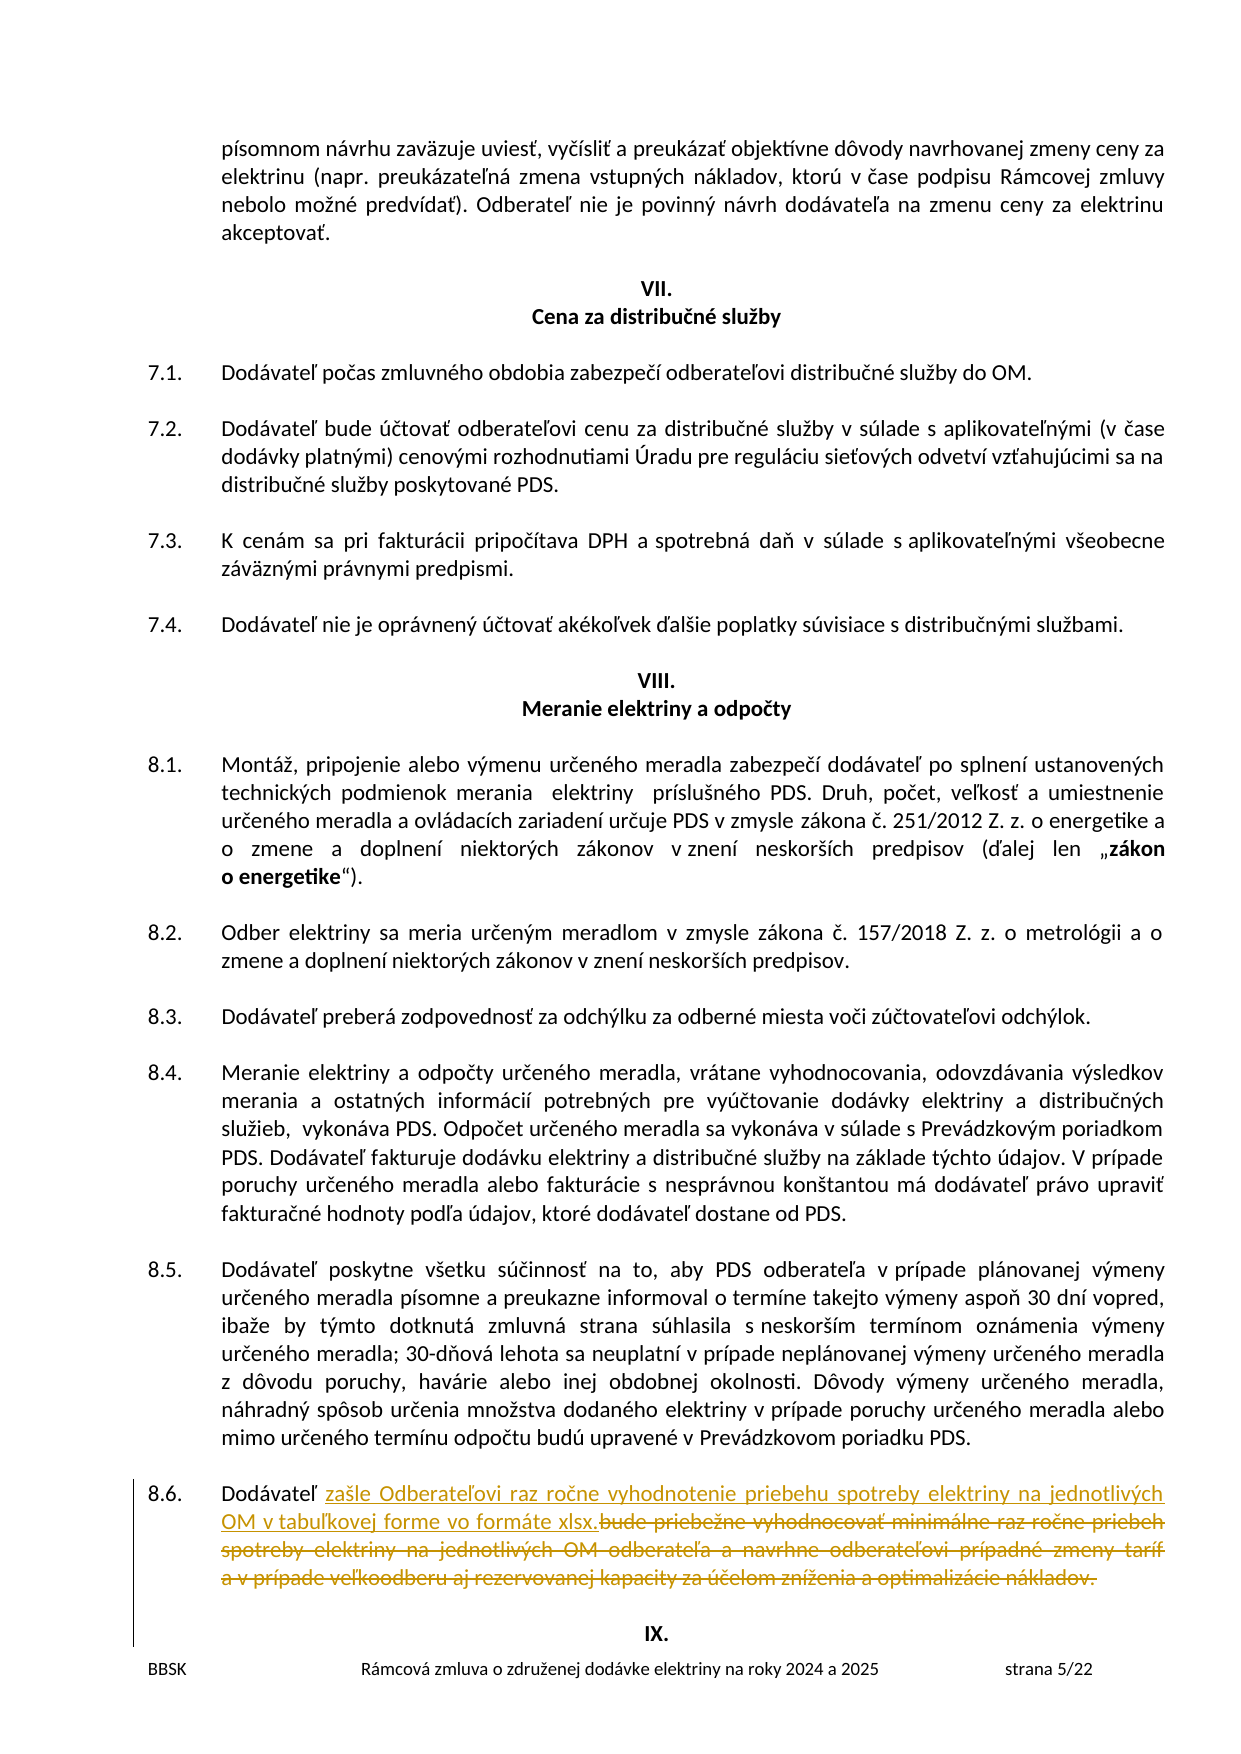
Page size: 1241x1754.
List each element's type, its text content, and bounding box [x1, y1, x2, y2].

text 8.6. Dodávateľ [148, 1479, 1165, 1591]
text Cena za distribučné služby [148, 302, 1165, 330]
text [148, 134, 1165, 246]
text 8.2. Odber elektriny sa meria určeným meradlom v zmysle zákona č. 157/2018 Z. z. o metrológii a o zmene a doplnení niektorých zákonov v znení neskorších predpisov. [148, 918, 1165, 974]
text 8.4. Meranie elektriny a odpočty určeného meradla, vrátane vyhodnocovania, odovzdávania výsledkov merania a ostatných informácií potrebných pre vyúčtovanie dodávky elektriny a distribučných služieb, vykonáva PDS. Odpočet určeného meradla sa vykonáva v súlade s Prevádzkovým poriadkom PDS. Dodávateľ fakturuje dodávku elektriny a distribučné služby na základe týchto údajov. V prípade poruchy určeného meradla alebo fakturácie s nesprávnou konštantou má dodávateľ právo upraviť fakturačné hodnoty podľa údajov, ktoré dodávateľ dostane od PDS. [148, 1058, 1165, 1227]
text VIII. [148, 666, 1165, 694]
text 8.5. Dodávateľ poskytne všetku súčinnosť na to, aby PDS odberateľa v prípade plánovanej výmeny určeného meradla písomne a preukazne informoval o termíne takejto výmeny aspoň 30 dní vopred, ibaže by týmto dotknutá zmluvná strana súhlasila s neskorším termínom oznámenia výmeny určeného meradla; 30-dňová lehota sa neuplatní v prípade neplánovanej výmeny určeného meradla z dôvodu poruchy, havárie alebo inej obdobnej okolnosti. Dôvody výmeny určeného meradla, náhradný spôsob určenia množstva dodaného elektriny v prípade poruchy určeného meradla alebo mimo určeného termínu odpočtu budú upravené v Prevádzkovom poriadku PDS. [148, 1255, 1165, 1451]
text Meranie elektriny a odpočty [148, 694, 1165, 722]
text IX. [148, 1619, 1165, 1647]
text VII. [148, 274, 1165, 302]
text 8.3. Dodávateľ preberá zodpovednosť za odchýlku za odberné miesta voči zúčtovateľovi odchýlok. [148, 1002, 1165, 1031]
text 7.2. Dodávateľ bude účtovať odberateľovi cenu za distribučné služby v súlade s aplikovateľnými (v čase dodávky platnými) cenovými rozhodnutiami Úradu pre reguláciu sieťových odvetví vzťahujúcimi sa na distribučné služby poskytované PDS. [148, 414, 1165, 498]
text 7.3. K cenám sa pri fakturácii pripočítava DPH a spotrebná daň v súlade s aplikovateľnými všeobecne záväznými právnymi predpismi. [148, 526, 1165, 582]
text 7.1. Dodávateľ počas zmluvného obdobia zabezpečí odberateľovi distribučné služby do OM. [148, 358, 1165, 386]
text 8.1. Montáž, pripojenie alebo výmenu určeného meradla zabezpečí dodávateľ po splnení ustanovených technických podmienok merania elektriny príslušného PDS. Druh, počet, veľkosť a umiestnenie určeného meradla a ovládacích zariadení určuje PDS v zmysle zákona č. 251/2012 Z. z. o energetike a o zmene a doplnení niektorých zákonov v znení neskorších predpisov (ďalej len „zákon o energetike“). [148, 750, 1165, 890]
text 7.4. Dodávateľ nie je oprávnený účtovať akékoľvek ďalšie poplatky súvisiace s distribučnými službami. [148, 610, 1165, 638]
